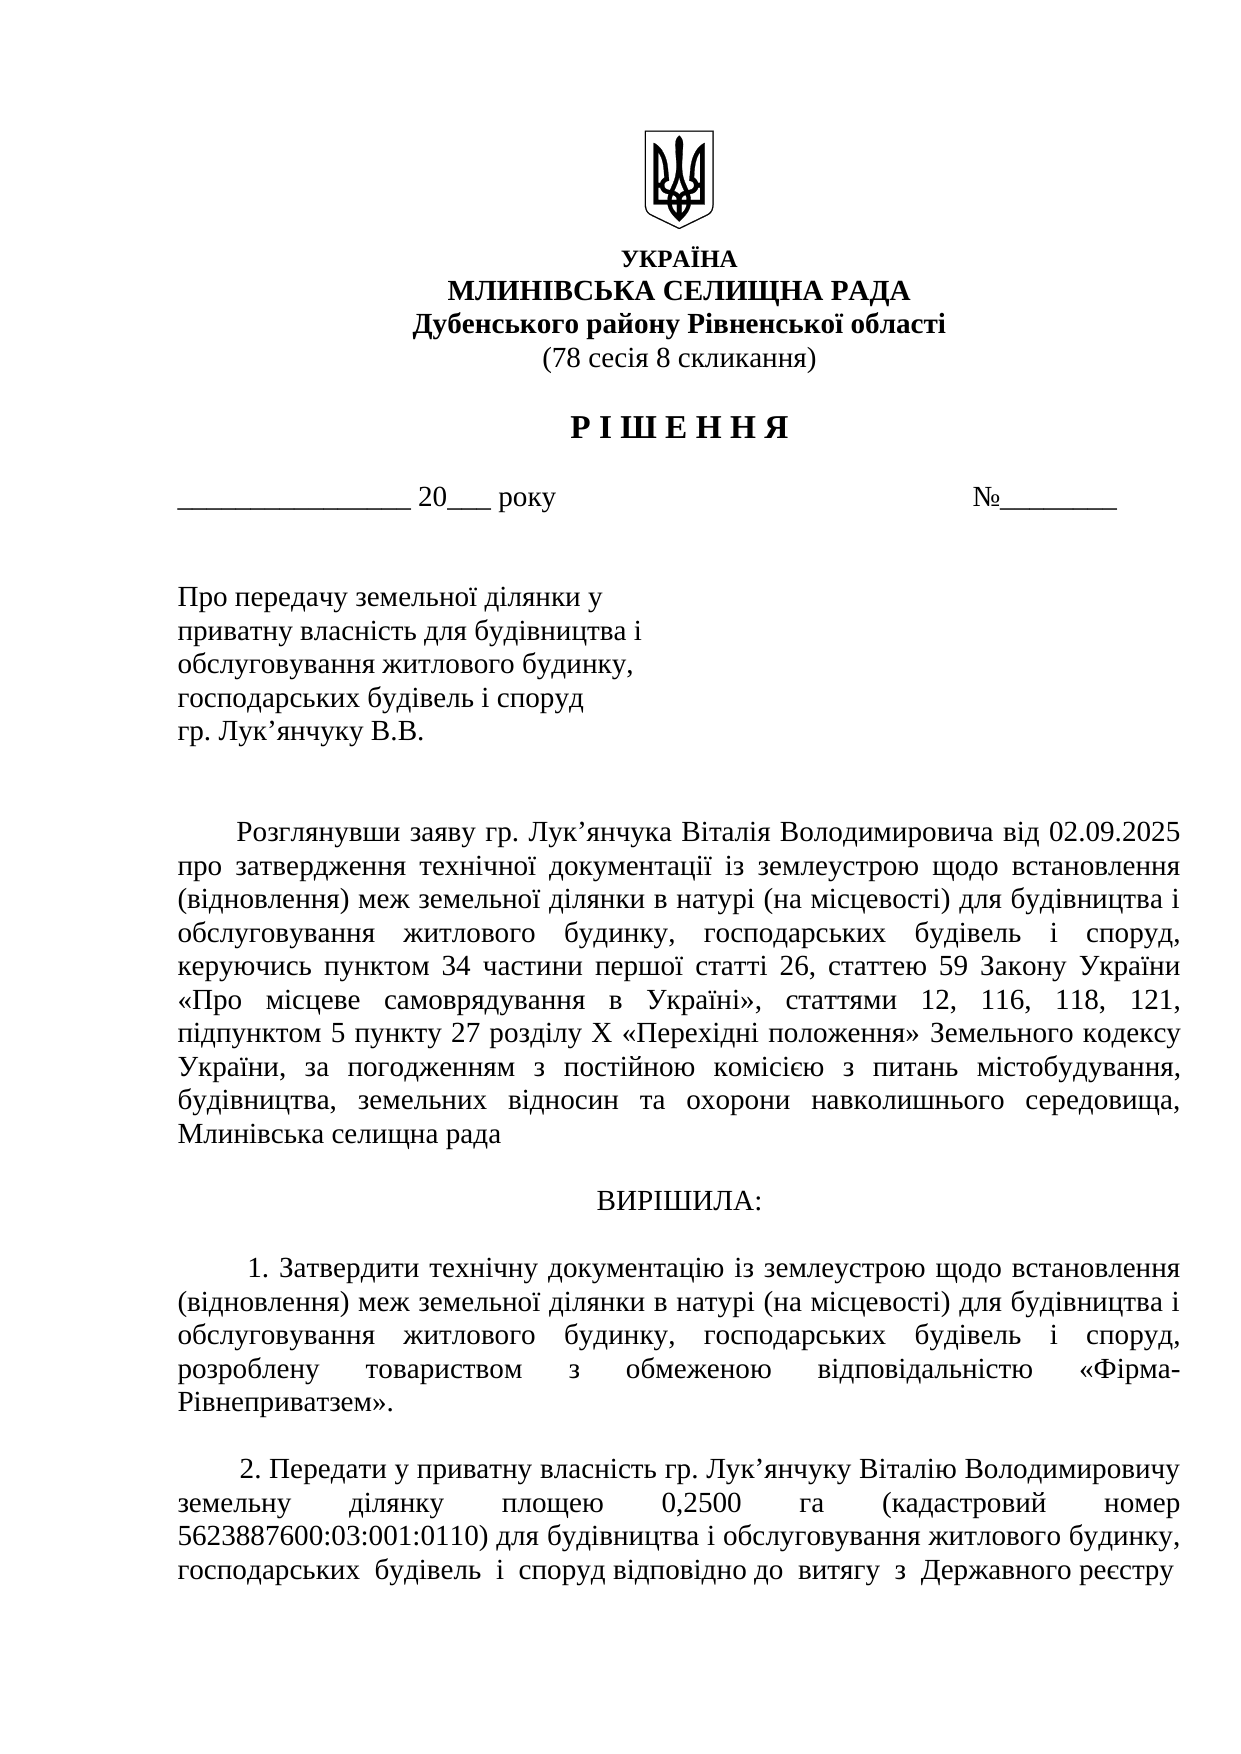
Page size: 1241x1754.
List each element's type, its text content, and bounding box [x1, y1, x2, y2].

text ВИРІШИЛА: [177, 1183, 1181, 1217]
text Р І Ш Е Н Н Я [177, 407, 1181, 445]
text 1. Затвердити технічну документацію із землеустрою щодо встановлення (відновлення) меж земельної ділянки в натурі (на місцевості) для будівництва і обслуговування житлового будинку, господарських будівель і споруд, розроблену товариством з обмеженою відповідальністю «Фірма-Рівнеприватзем». [177, 1250, 1181, 1418]
text МЛИНІВСЬКА СЕЛИЩНА РАДА [177, 273, 1181, 306]
text Розглянувши заяву гр. Лук’янчука Віталія Володимировича від 02.09.2025 про затвердження технічної документації із землеустрою щодо встановлення (відновлення) меж земельної ділянки в натурі (на місцевості) для будівництва і обслуговування житлового будинку, господарських будівель і споруд, керуючись пунктом 34 частини першої статті 26, статтею 59 Закону України «Про місцеве самоврядування в Україні», статтями 12, 116, 118, 121, підпунктом 5 пункту 27 розділу Х «Перехідні положення» Земельного кодексу України, за погодженням з постійною комісією з питань містобудування, будівництва, земельних відносин та охорони навколишнього середовища, Млинівська селищна рада [177, 814, 1181, 1149]
text гр. Лук’янчуку В.В. [177, 713, 673, 747]
text УКРАЇНА [177, 244, 1181, 273]
list 2. Передати у приватну власність гр. Лук’янчуку Віталію Володимировичу земельну ділянку площею 0,2500 га (кадастровий номер 5623887600:03:001:0110) для будівництва і обслуговування житлового будинку, господарських будівель і споруд відповідно до витягу з Державного реєстру [177, 1451, 1181, 1586]
text ________________ 20___ року №________ [177, 479, 1181, 512]
text Дубенського району Рівненської області [177, 306, 1181, 340]
text Про передачу земельної ділянки у приватну власність для будівництва і обслуговування житлового будинку, господарських будівель і споруд [177, 579, 673, 713]
text (78 сесія 8 скликання) [177, 340, 1181, 373]
